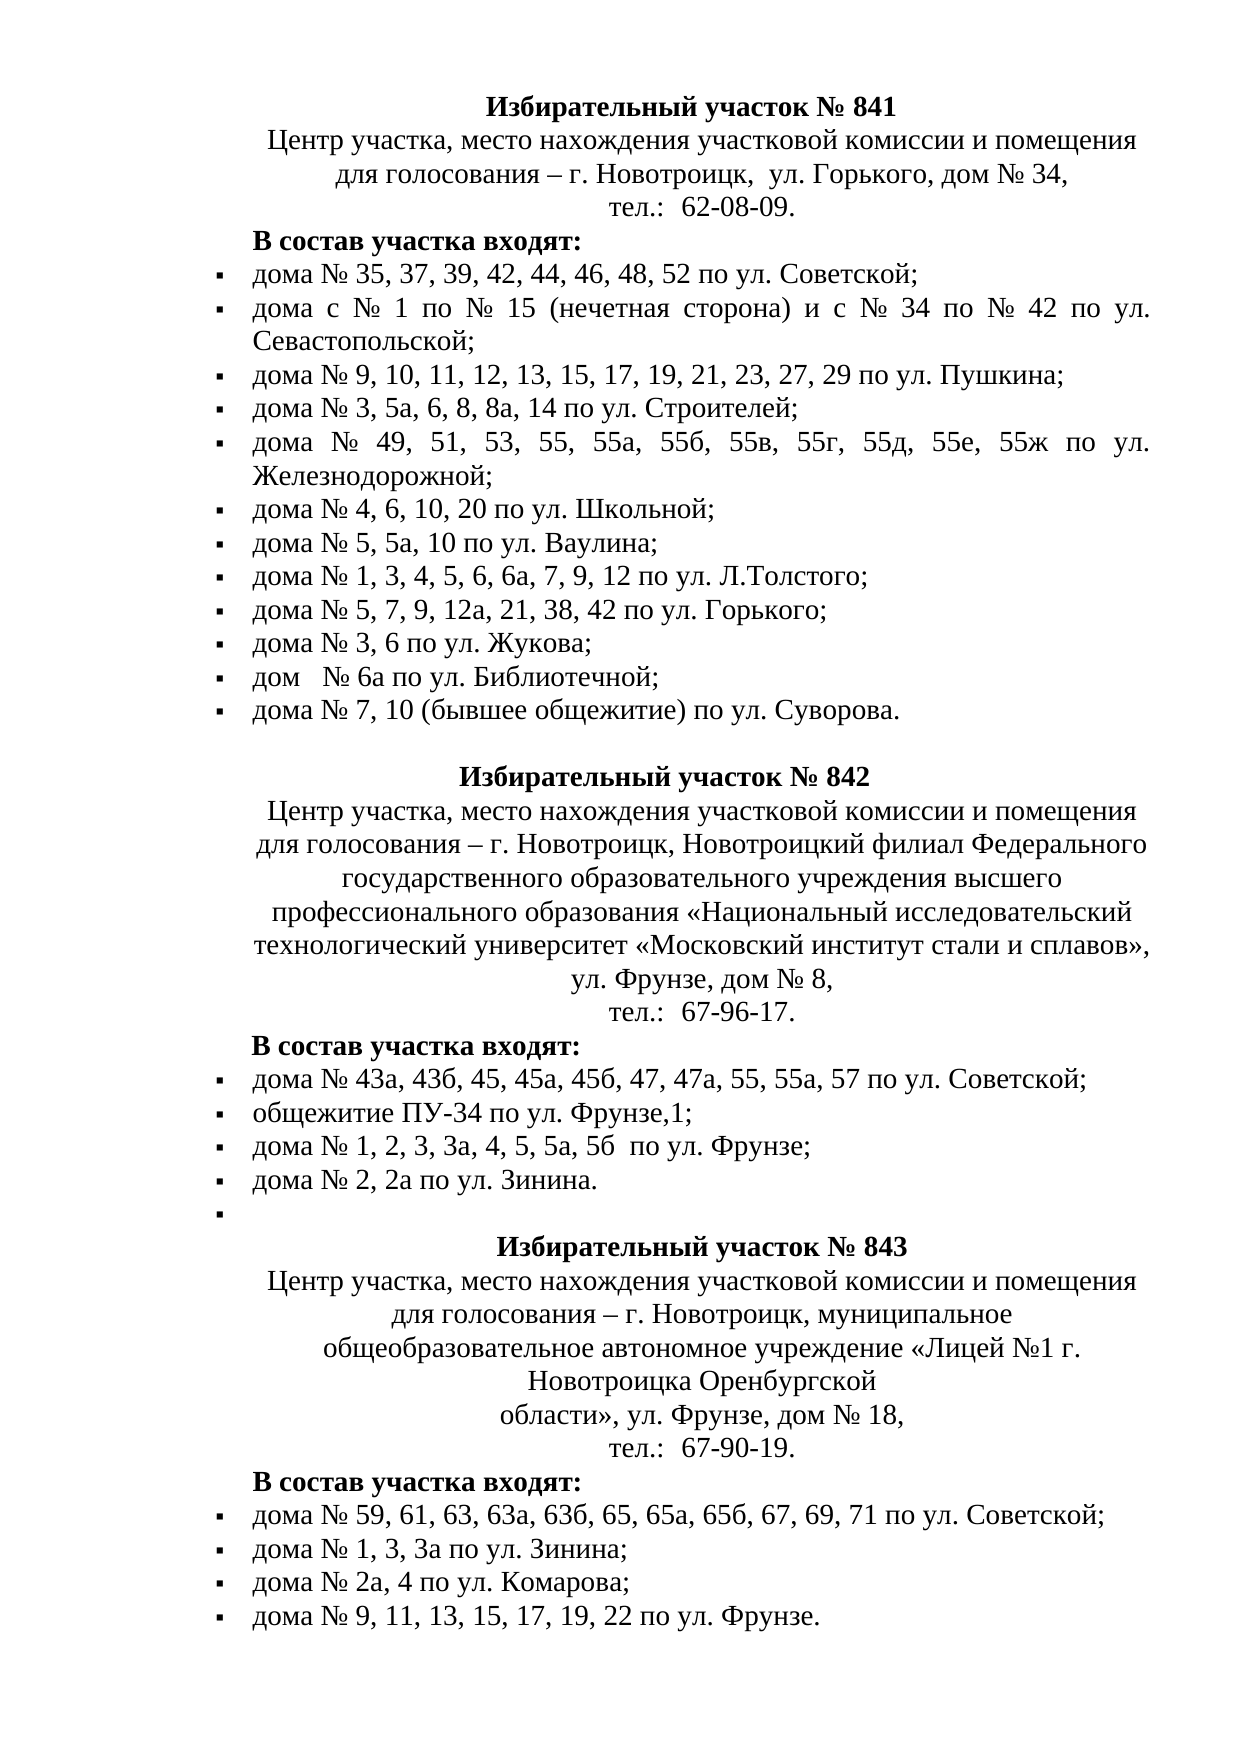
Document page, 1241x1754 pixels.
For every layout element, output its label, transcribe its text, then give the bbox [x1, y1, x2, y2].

text В состав участка входят: [177, 1028, 1152, 1061]
list дома № 1, 3, 3а по ул. Зинина; [215, 1531, 1152, 1564]
list дома № 2а, 4 по ул. Комарова; [215, 1564, 1152, 1598]
list дома № 9, 11, 13, 15, 17, 19, 22 по ул. Фрунзе. [215, 1598, 1152, 1632]
list дома № 4, 6, 10, 20 по ул. Школьной; [215, 491, 1152, 525]
list дома с № 1 по № 15 (нечетная сторона) и с № 34 по № 42 по ул. Севастопольской; [215, 290, 1152, 357]
list дома № 3, 5а, 6, 8, 8а, 14 по ул. Строителей; [215, 391, 1152, 424]
subtitle Избирательный участок № 841 [252, 89, 1152, 122]
subtitle Центр участка, место нахождения участковой комиссии и помещения для голосования – г. Новотроицк, Новотроицкий филиал Федерального государственного образовательного учреждения высшего профессионального образования «Национальный исследовательский технологический университет «Московский институт стали и сплавов», [252, 793, 1152, 961]
list дома № 1, 3, 4, 5, 6, 6а, 7, 9, 12 по ул. Л.Толстого; [215, 558, 1152, 592]
list дома № 59, 61, 63, 63а, 63б, 65, 65а, 65б, 67, 69, 71 по ул. Советской; [215, 1497, 1152, 1531]
text В состав участка входят: [252, 223, 1152, 256]
list дом № 6а по ул. Библиотечной; [215, 659, 1152, 692]
list общежитие ПУ-34 по ул. Фрунзе,1; [215, 1095, 1152, 1128]
subtitle Центр участка, место нахождения участковой комиссии и помещения для голосования – г. Новотроицк, муниципальное общеобразовательное автономное учреждение «Лицей №1 г. Новотроицка Оренбургской [252, 1263, 1152, 1397]
text тел.: 62-08-09. [252, 189, 1152, 223]
list дома № 9, 10, 11, 12, 13, 15, 17, 19, 21, 23, 27, 29 по ул. Пушкина; [215, 357, 1152, 391]
list дома № 35, 37, 39, 42, 44, 46, 48, 52 по ул. Советской; [215, 256, 1152, 290]
list дома № 5, 5а, 10 по ул. Ваулина; [215, 525, 1152, 558]
list дома № 3, 6 по ул. Жукова; [215, 625, 1152, 659]
text тел.: 67-96-17. [252, 994, 1152, 1028]
subtitle области», ул. Фрунзе, дом № 18, [252, 1397, 1152, 1430]
subtitle Избирательный участок № 843 [252, 1229, 1152, 1263]
list дома № 49, 51, 53, 55, 55а, 55б, 55в, 55г, 55д, 55е, 55ж по ул. Железнодорожной; [215, 424, 1152, 491]
text В состав участка входят: [252, 1464, 1152, 1497]
subtitle Избирательный участок № 842 [177, 759, 1152, 793]
subtitle Центр участка, место нахождения участковой комиссии и помещения для голосования – г. Новотроицк, ул. Горького, дом № 34, [252, 122, 1152, 189]
list дома № 1, 2, 3, 3а, 4, 5, 5а, 5б по ул. Фрунзе; [215, 1128, 1152, 1162]
list дома № 5, 7, 9, 12а, 21, 38, 42 по ул. Горького; [215, 592, 1152, 625]
list дома № 43а, 43б, 45, 45а, 45б, 47, 47а, 55, 55а, 57 по ул. Советской; [215, 1061, 1152, 1095]
list дома № 7, 10 (бывшее общежитие) по ул. Суворова. [215, 692, 1152, 726]
subtitle ул. Фрунзе, дом № 8, [252, 961, 1152, 994]
text тел.: 67-90-19. [252, 1430, 1152, 1464]
list дома № 2, 2а по ул. Зинина. [215, 1162, 1152, 1196]
